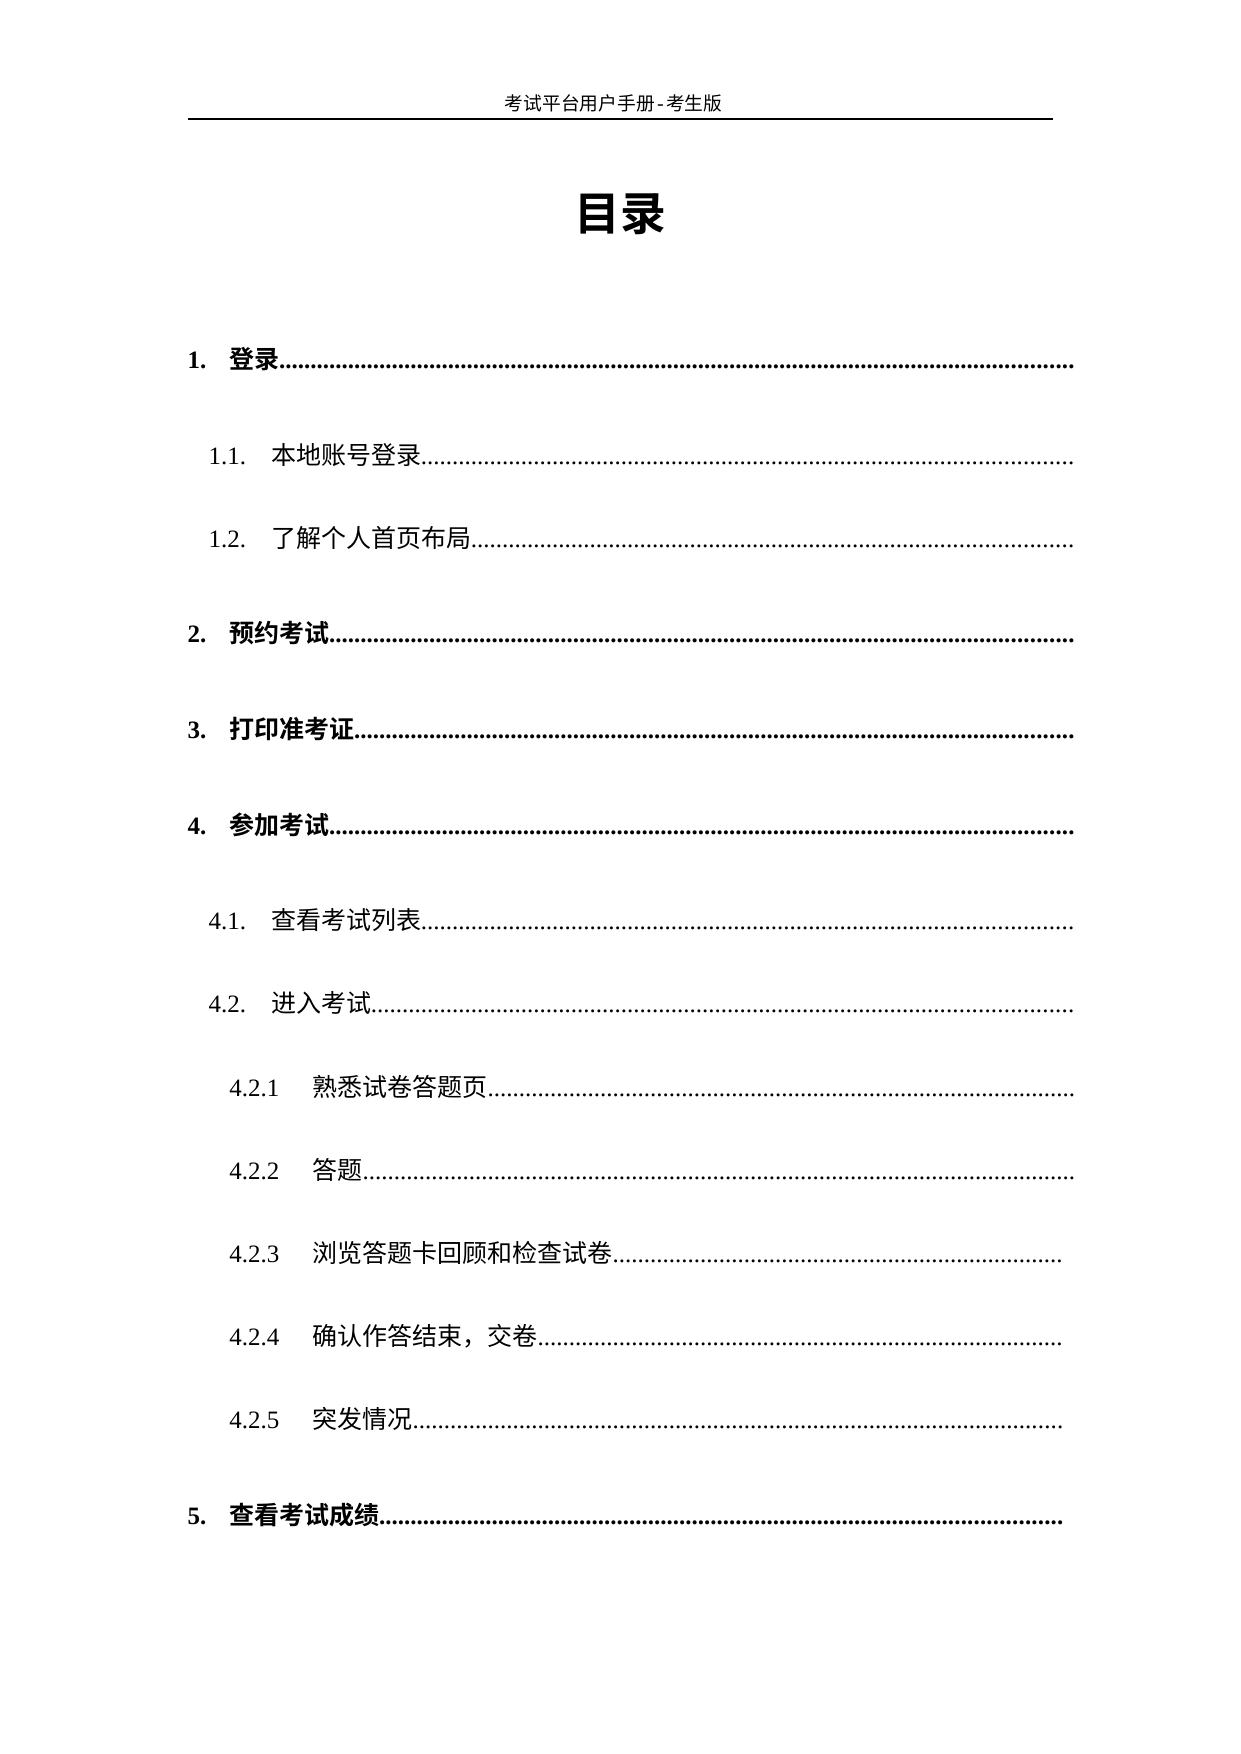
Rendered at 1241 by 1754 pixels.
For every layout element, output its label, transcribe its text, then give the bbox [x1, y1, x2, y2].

text 4.2.3 浏览答题卡回顾和检查试卷 10 [229, 1219, 1053, 1284]
text 5. 查看考试成绩 11 [187, 1481, 1053, 1546]
text 1.2. 了解个人首页布局 1 [208, 504, 1053, 569]
text 4.2.2 答题 6 [229, 1136, 1053, 1201]
text 4. 参加考试 4 [187, 791, 1053, 856]
text 目录 [187, 162, 1053, 259]
text 4.2.1 熟悉试卷答题页 5 [229, 1053, 1053, 1118]
text 4.2. 进入考试 5 [208, 969, 1053, 1034]
text 4.2.5 突发情况 11 [229, 1385, 1053, 1450]
text 4.2.4 确认作答结束，交卷 10 [229, 1302, 1053, 1367]
text 1. 登录 1 [187, 325, 1053, 390]
text 4.1. 查看考试列表 4 [208, 886, 1053, 951]
text 1.1. 本地账号登录 1 [208, 421, 1053, 486]
text 3. 打印准考证 3 [187, 695, 1053, 760]
text 2. 预约考试 3 [187, 599, 1053, 664]
